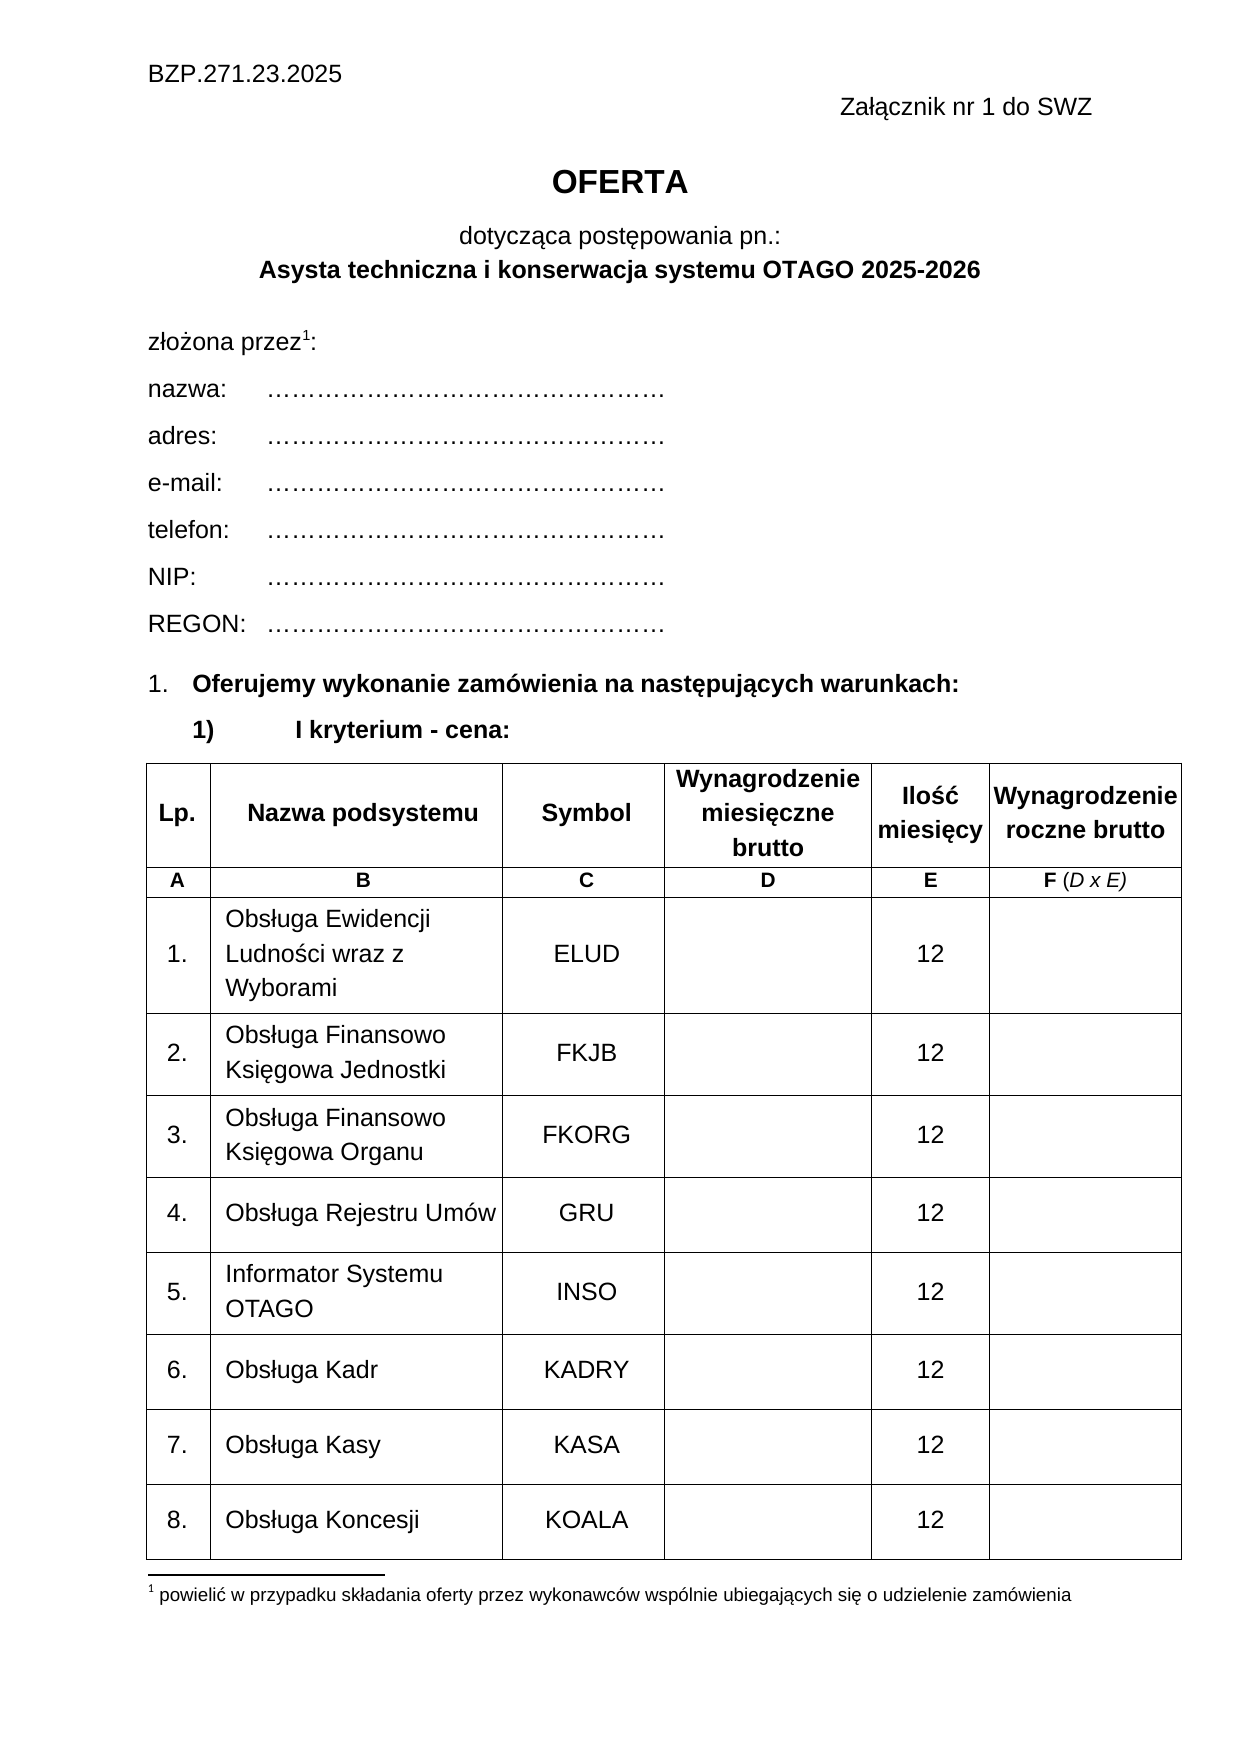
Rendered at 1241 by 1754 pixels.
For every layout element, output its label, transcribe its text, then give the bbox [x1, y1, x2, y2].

table_cell 12 [872, 1410, 989, 1484]
table_cell Informator Systemu OTAGO [211, 1253, 502, 1334]
table_cell 6. [147, 1335, 210, 1409]
table_cell Obsługa Finansowo Księgowa Organu [211, 1096, 502, 1177]
table_cell [990, 898, 1181, 1013]
table_cell [665, 1335, 871, 1409]
text złożona przez: [148, 327, 1092, 356]
table_cell 4. [147, 1178, 210, 1252]
table_cell Obsługa Finansowo Księgowa Jednostki [211, 1014, 502, 1095]
table_cell FKORG [503, 1096, 664, 1177]
table_cell 2. [147, 1014, 210, 1095]
table_cell F (D x E) [990, 868, 1181, 897]
table_cell KADRY [503, 1335, 664, 1409]
table_cell [665, 1178, 871, 1252]
table_cell 1. [147, 898, 210, 1013]
table_header Lp. [147, 764, 210, 867]
table_cell Obsługa Kasy [211, 1410, 502, 1484]
table_cell [990, 1253, 1181, 1334]
table_cell B [211, 868, 502, 897]
table_cell 5. [147, 1253, 210, 1334]
table_cell GRU [503, 1178, 664, 1252]
table_cell E [872, 868, 989, 897]
table_cell 12 [872, 1096, 989, 1177]
table_cell Obsługa Kadr [211, 1335, 502, 1409]
text telefon: ………………………………………… [148, 515, 1092, 544]
table_cell 12 [872, 1485, 989, 1559]
text REGON: ………………………………………… [148, 609, 1092, 638]
table_cell 12 [872, 1178, 989, 1252]
table_cell [990, 1410, 1181, 1484]
text e-mail: ………………………………………… [148, 468, 1092, 497]
text OFERTA [148, 162, 1092, 201]
text adres: ………………………………………… [148, 421, 1092, 450]
table_cell [990, 1096, 1181, 1177]
table_cell 12 [872, 1335, 989, 1409]
text nazwa: ………………………………………… [148, 374, 1092, 403]
table_cell [990, 1178, 1181, 1252]
table_cell [990, 1485, 1181, 1559]
table_cell KOALA [503, 1485, 664, 1559]
list Oferujemy wykonanie zamówienia na następujących warunkach: [148, 668, 1092, 697]
table_cell ELUD [503, 898, 664, 1013]
table_cell INSO [503, 1253, 664, 1334]
table_header Ilość miesięcy [872, 764, 989, 867]
table_header Symbol [503, 764, 664, 867]
table_cell A [147, 868, 210, 897]
table_cell [990, 1335, 1181, 1409]
table_cell [665, 1410, 871, 1484]
table_cell FKJB [503, 1014, 664, 1095]
table_cell 7. [147, 1410, 210, 1484]
table_cell [990, 1014, 1181, 1095]
text dotycząca postępowania pn.: [148, 221, 1092, 249]
table_header Wynagrodzenie roczne brutto [990, 764, 1181, 867]
table_cell D [665, 868, 871, 897]
table_cell [665, 1014, 871, 1095]
table_cell 12 [872, 1014, 989, 1095]
table_cell C [503, 868, 664, 897]
table_cell [665, 1096, 871, 1177]
table_cell 8. [147, 1485, 210, 1559]
table_cell 3. [147, 1096, 210, 1177]
table_cell 12 [872, 1253, 989, 1334]
table_header Wynagrodzenie miesięczne brutto [665, 764, 871, 867]
list I kryterium - cena: [192, 716, 1092, 744]
table_cell [665, 1253, 871, 1334]
text Asysta techniczna i konserwacja systemu OTAGO 2025-2026 [148, 255, 1092, 284]
table_cell 12 [872, 898, 989, 1013]
table_cell Obsługa Rejestru Umów [211, 1178, 502, 1252]
table_cell [665, 898, 871, 1013]
table_cell KASA [503, 1410, 664, 1484]
table_cell Obsługa Koncesji [211, 1485, 502, 1559]
table_header Nazwa podsystemu [211, 764, 502, 867]
table_cell [665, 1485, 871, 1559]
text NIP: ………………………………………… [148, 562, 1092, 591]
table_cell Obsługa Ewidencji Ludności wraz z Wyborami [211, 898, 502, 1013]
